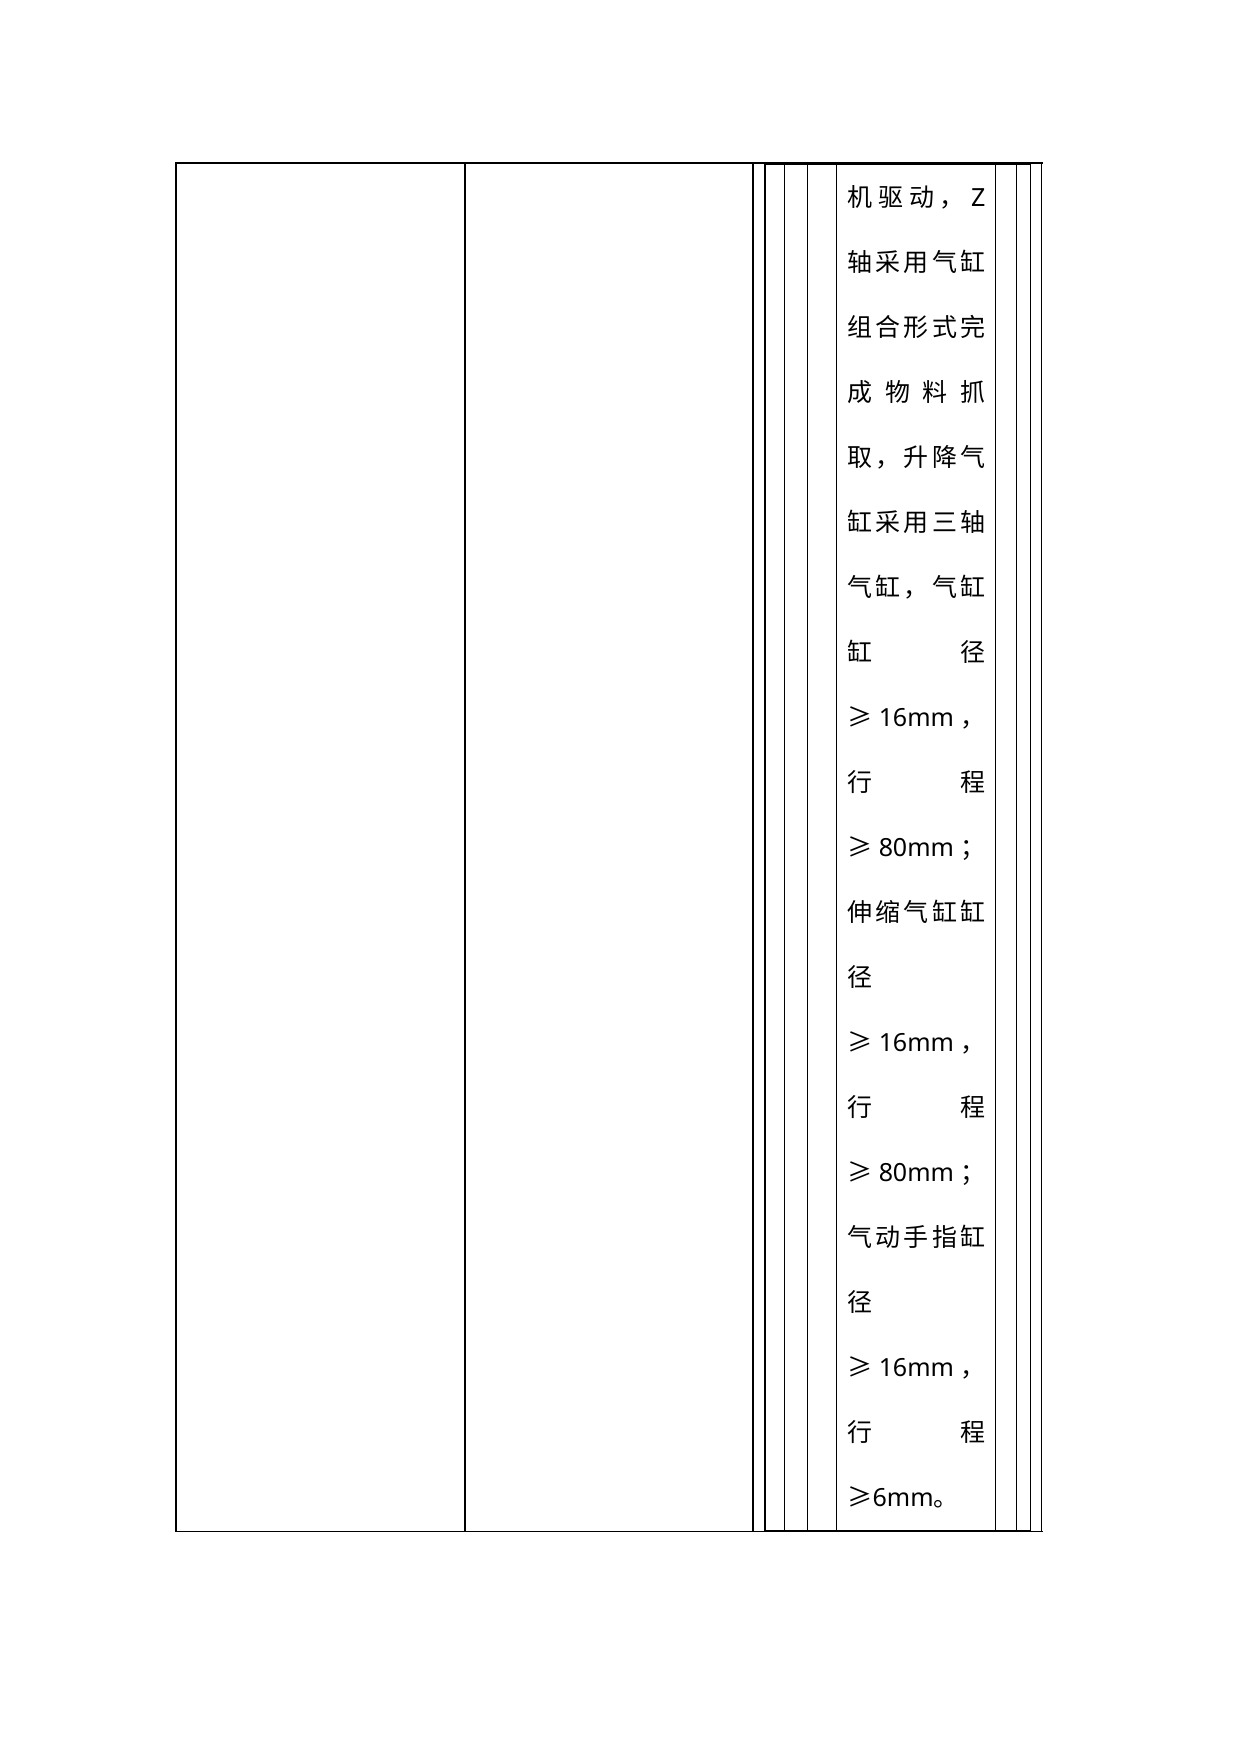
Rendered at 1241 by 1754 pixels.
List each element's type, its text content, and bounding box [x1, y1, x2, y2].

table_cell [177, 164, 464, 1531]
table_cell [766, 165, 784, 1530]
table_cell [808, 165, 836, 1530]
table_cell [1017, 165, 1030, 1530]
table_cell [754, 164, 764, 1531]
table_cell [837, 165, 995, 1530]
table_cell [1031, 164, 1041, 1531]
table_cell [785, 165, 807, 1530]
table_cell 5 [466, 164, 752, 1531]
table_cell [996, 165, 1016, 1530]
